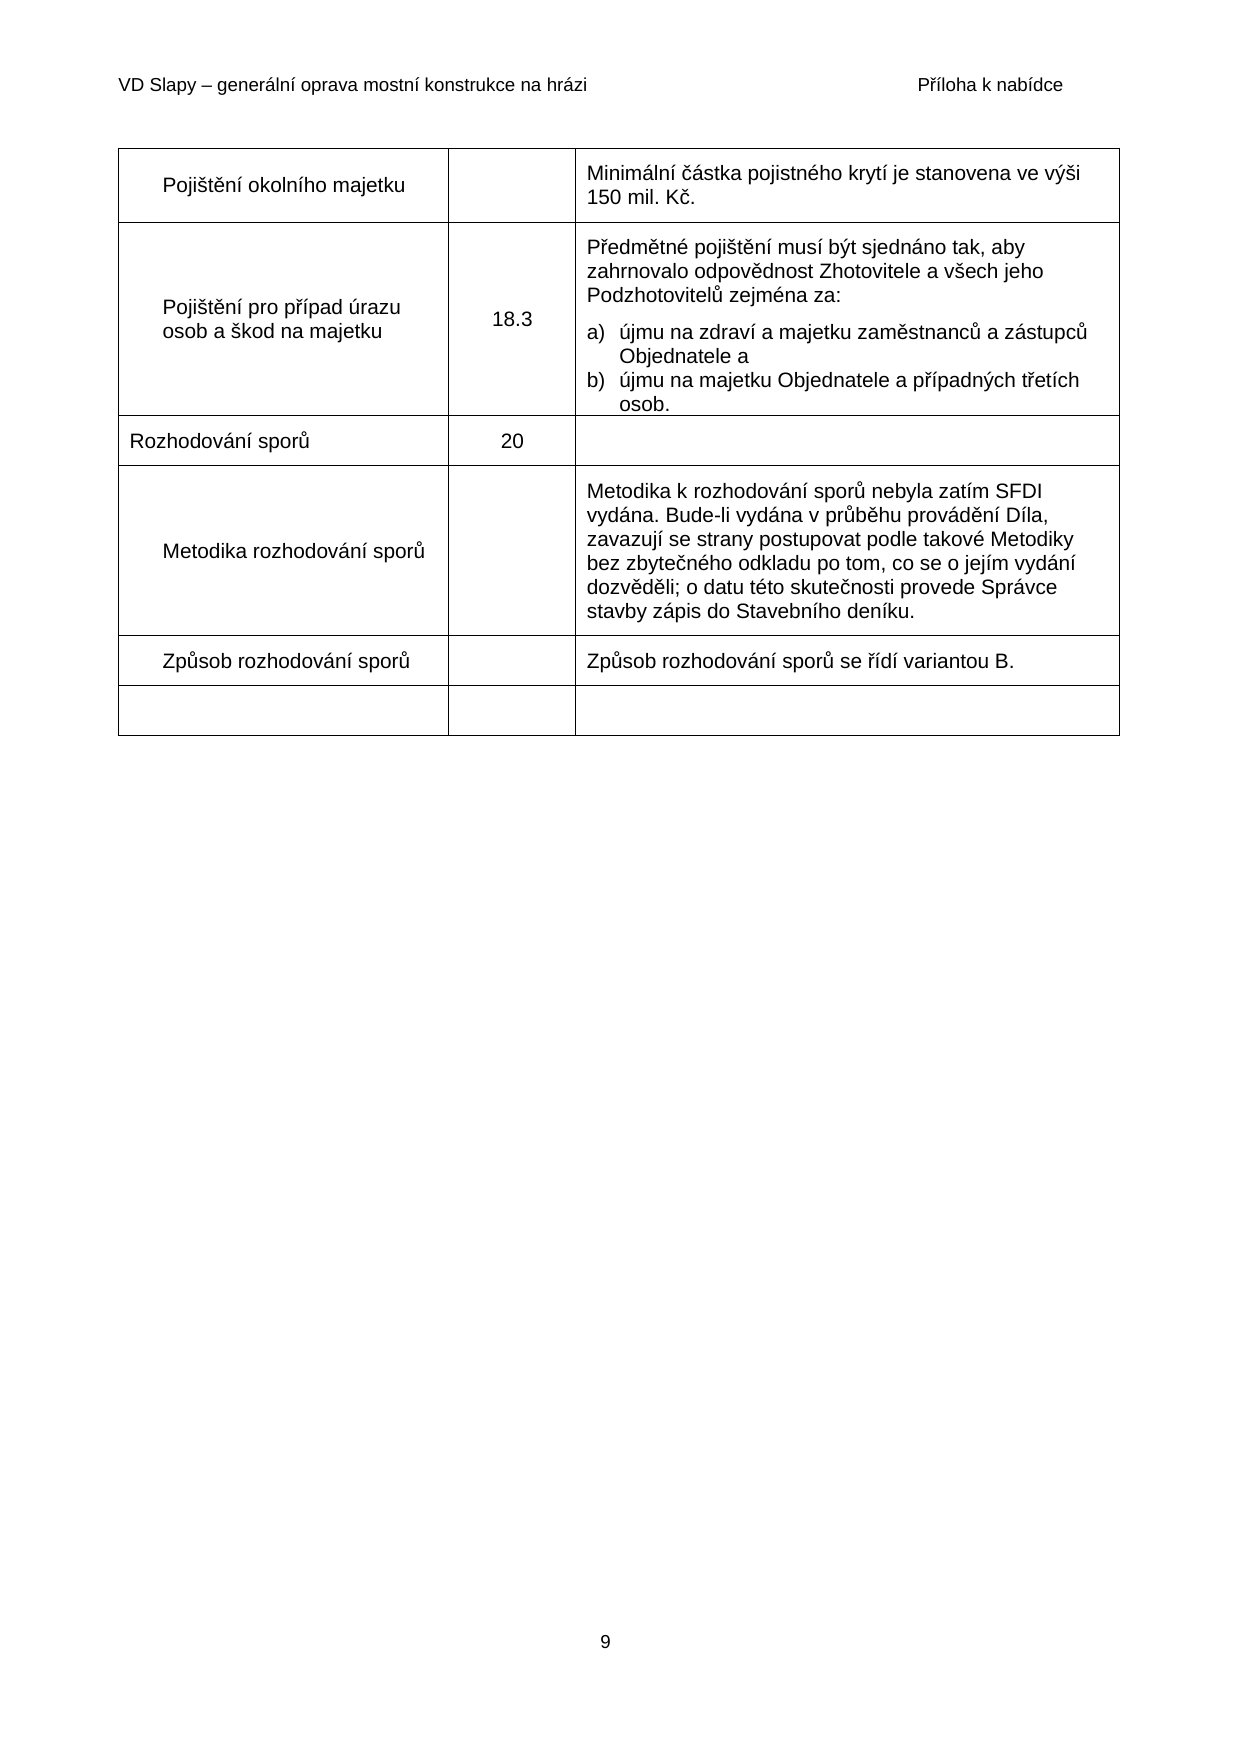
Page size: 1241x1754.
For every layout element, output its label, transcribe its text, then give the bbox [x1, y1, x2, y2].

table_cell Způsob rozhodování sporů [119, 636, 448, 685]
table_cell Metodika rozhodování sporů [119, 466, 448, 635]
table_cell Předmětné pojištění musí být sjednáno tak, aby zahrnovalo odpovědnost Zhotovitele a všech jeho Podzhotovitelů zejména za: újmu na zdraví a majetku zaměstnanců a zástupců Objednatele a újmu na majetku Objednatele a případných třetích osob. [576, 223, 1119, 415]
table_cell 20 [449, 416, 575, 465]
table_cell Metodika k rozhodování sporů nebyla zatím SFDI vydána. Bude-li vydána v průběhu provádění Díla, zavazují se strany postupovat podle takové Metodiky bez zbytečného odkladu po tom, co se o jejím vydání dozvěděli; o datu této skutečnosti provede Správce stavby zápis do Stavebního deníku. [576, 466, 1119, 635]
table_cell [449, 636, 575, 685]
table_cell Způsob rozhodování sporů se řídí variantou B. [576, 636, 1119, 685]
table_cell 18.3 [449, 223, 575, 415]
table_cell [449, 466, 575, 635]
table_cell [449, 686, 575, 735]
table_cell Minimální částka pojistného krytí je stanovena ve výši 150 mil. Kč. [576, 149, 1119, 222]
table_cell Pojištění pro případ úrazu osob a škod na majetku [119, 223, 448, 415]
table_cell [119, 686, 448, 735]
table_cell Pojištění okolního majetku [119, 149, 448, 222]
table_cell [576, 416, 1119, 465]
table_cell Rozhodování sporů [119, 416, 448, 465]
table_cell [449, 149, 575, 222]
table_cell [576, 686, 1119, 735]
